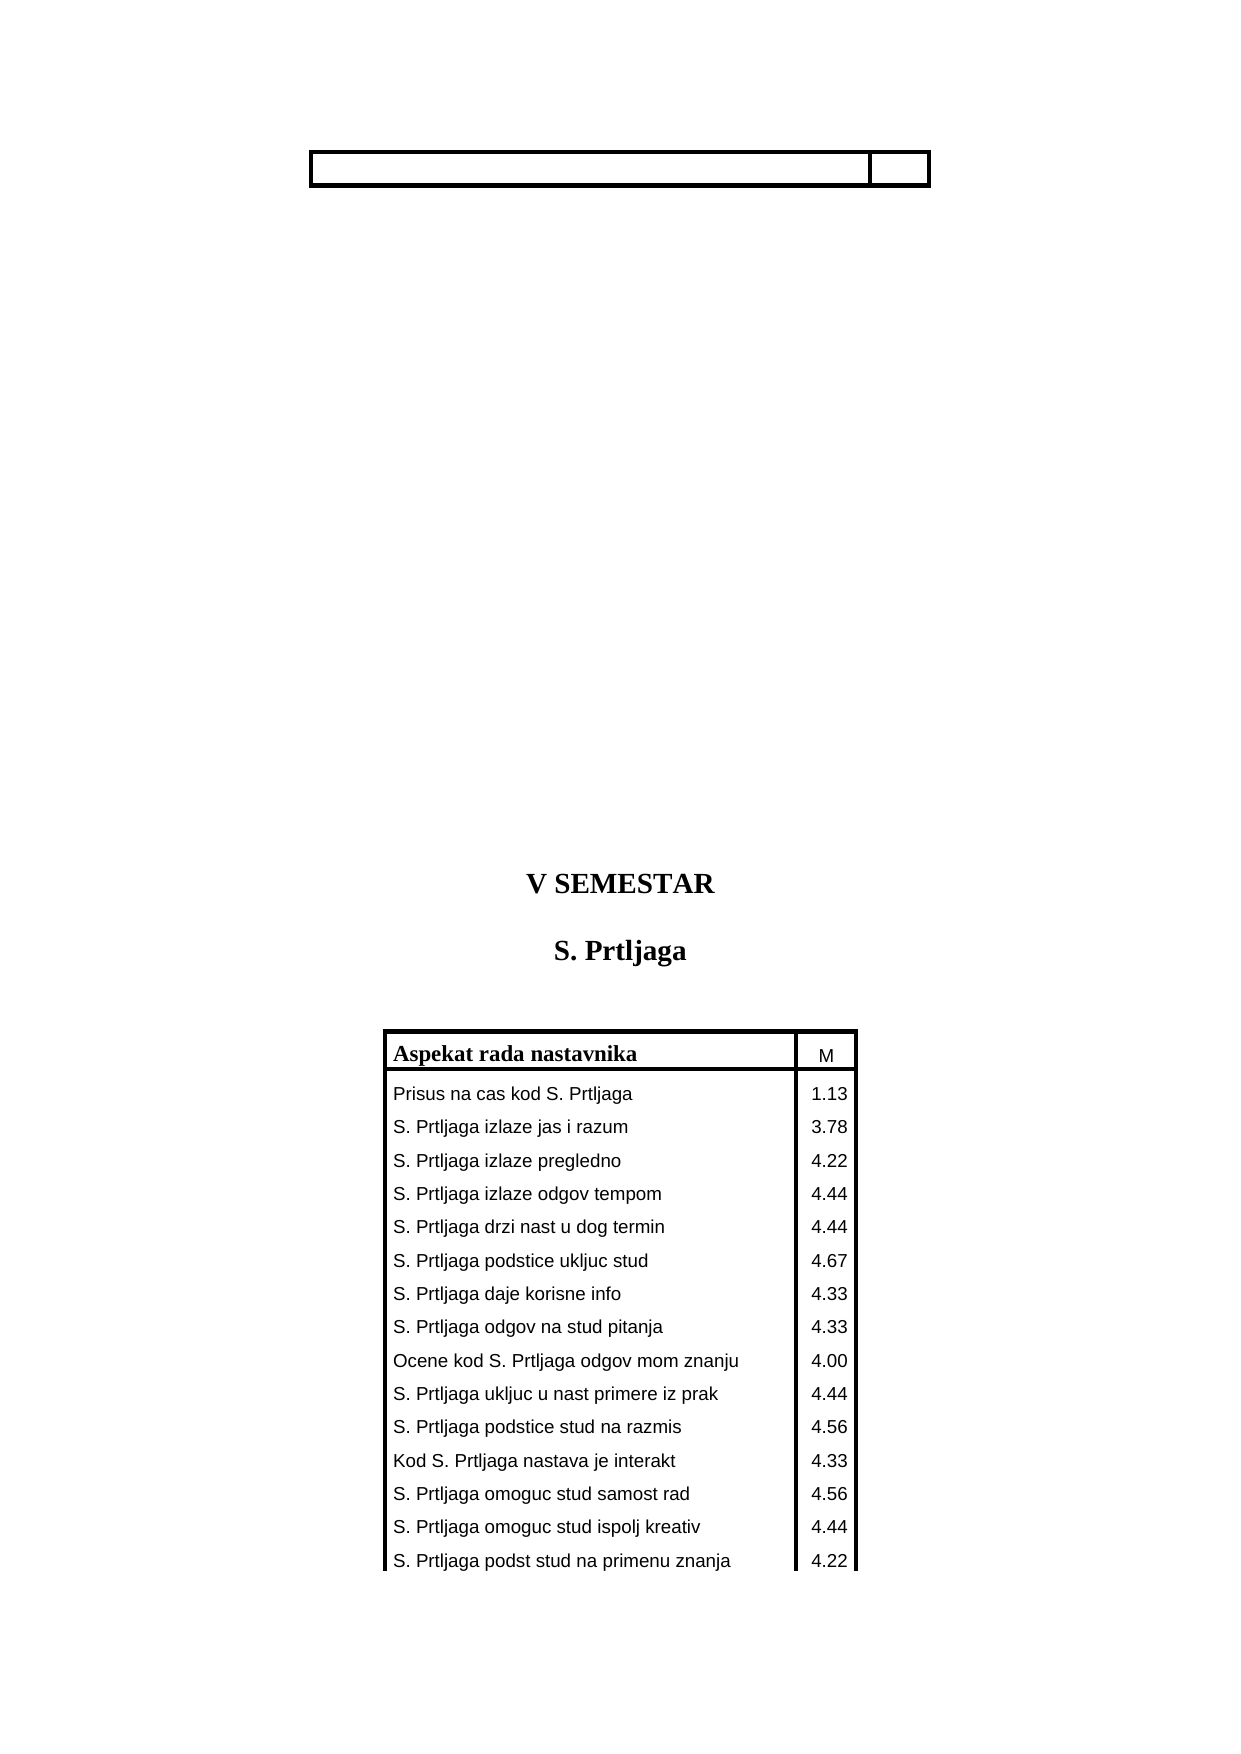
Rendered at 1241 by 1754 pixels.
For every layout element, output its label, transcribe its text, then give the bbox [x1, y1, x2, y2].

table_cell S. Prtljaga izlaze pregledno [387, 1138, 794, 1171]
table_cell S. Prtljaga podstice ukljuc stud [387, 1238, 794, 1271]
table_cell [872, 154, 927, 183]
table_cell S. Prtljaga omoguc stud samost rad [387, 1471, 794, 1504]
table_cell 4.56 [798, 1471, 854, 1504]
table_cell 4.56 [798, 1404, 854, 1438]
table_cell 4.22 [798, 1538, 854, 1571]
table_cell 4.44 [798, 1171, 854, 1204]
table_cell 4.44 [798, 1204, 854, 1238]
table_header Aspekat rada nastavnika [387, 1034, 794, 1067]
table_cell S. Prtljaga podst stud na primenu znanja [387, 1538, 794, 1571]
table_cell S. Prtljaga odgov na stud pitanja [387, 1304, 794, 1338]
table_cell S. Prtljaga omoguc stud ispolj kreativ [387, 1504, 794, 1538]
table_cell Ocene kod S. Prtljaga odgov mom znanju [387, 1338, 794, 1371]
table_cell 3.78 [798, 1104, 854, 1138]
table_cell 4.44 [798, 1504, 854, 1538]
table_cell 4.33 [798, 1304, 854, 1338]
table_cell S. Prtljaga ukljuc u nast primere iz prak [387, 1371, 794, 1404]
table_cell 4.22 [798, 1138, 854, 1171]
table_cell 4.00 [798, 1338, 854, 1371]
table_cell 4.44 [798, 1371, 854, 1404]
text S. Prtljaga [150, 933, 1090, 967]
table_cell Kod S. Prtljaga nastava je interakt [387, 1438, 794, 1471]
table_cell S. Prtljaga drzi nast u dog termin [387, 1204, 794, 1238]
table_cell 4.67 [798, 1238, 854, 1271]
table_cell Prisus na cas kod S. Prtljaga [387, 1071, 794, 1104]
table_cell 1.13 [798, 1071, 854, 1104]
table_cell 4.33 [798, 1438, 854, 1471]
table_cell S. Prtljaga daje korisne info [387, 1271, 794, 1304]
table_cell 4.33 [798, 1271, 854, 1304]
table_cell S. Prtljaga izlaze jas i razum [387, 1104, 794, 1138]
table_cell S. Prtljaga izlaze odgov tempom [387, 1171, 794, 1204]
text V SEMESTAR [150, 866, 1090, 900]
table_cell [313, 154, 868, 183]
table_header M [798, 1034, 854, 1067]
table_cell S. Prtljaga podstice stud na razmis [387, 1404, 794, 1438]
